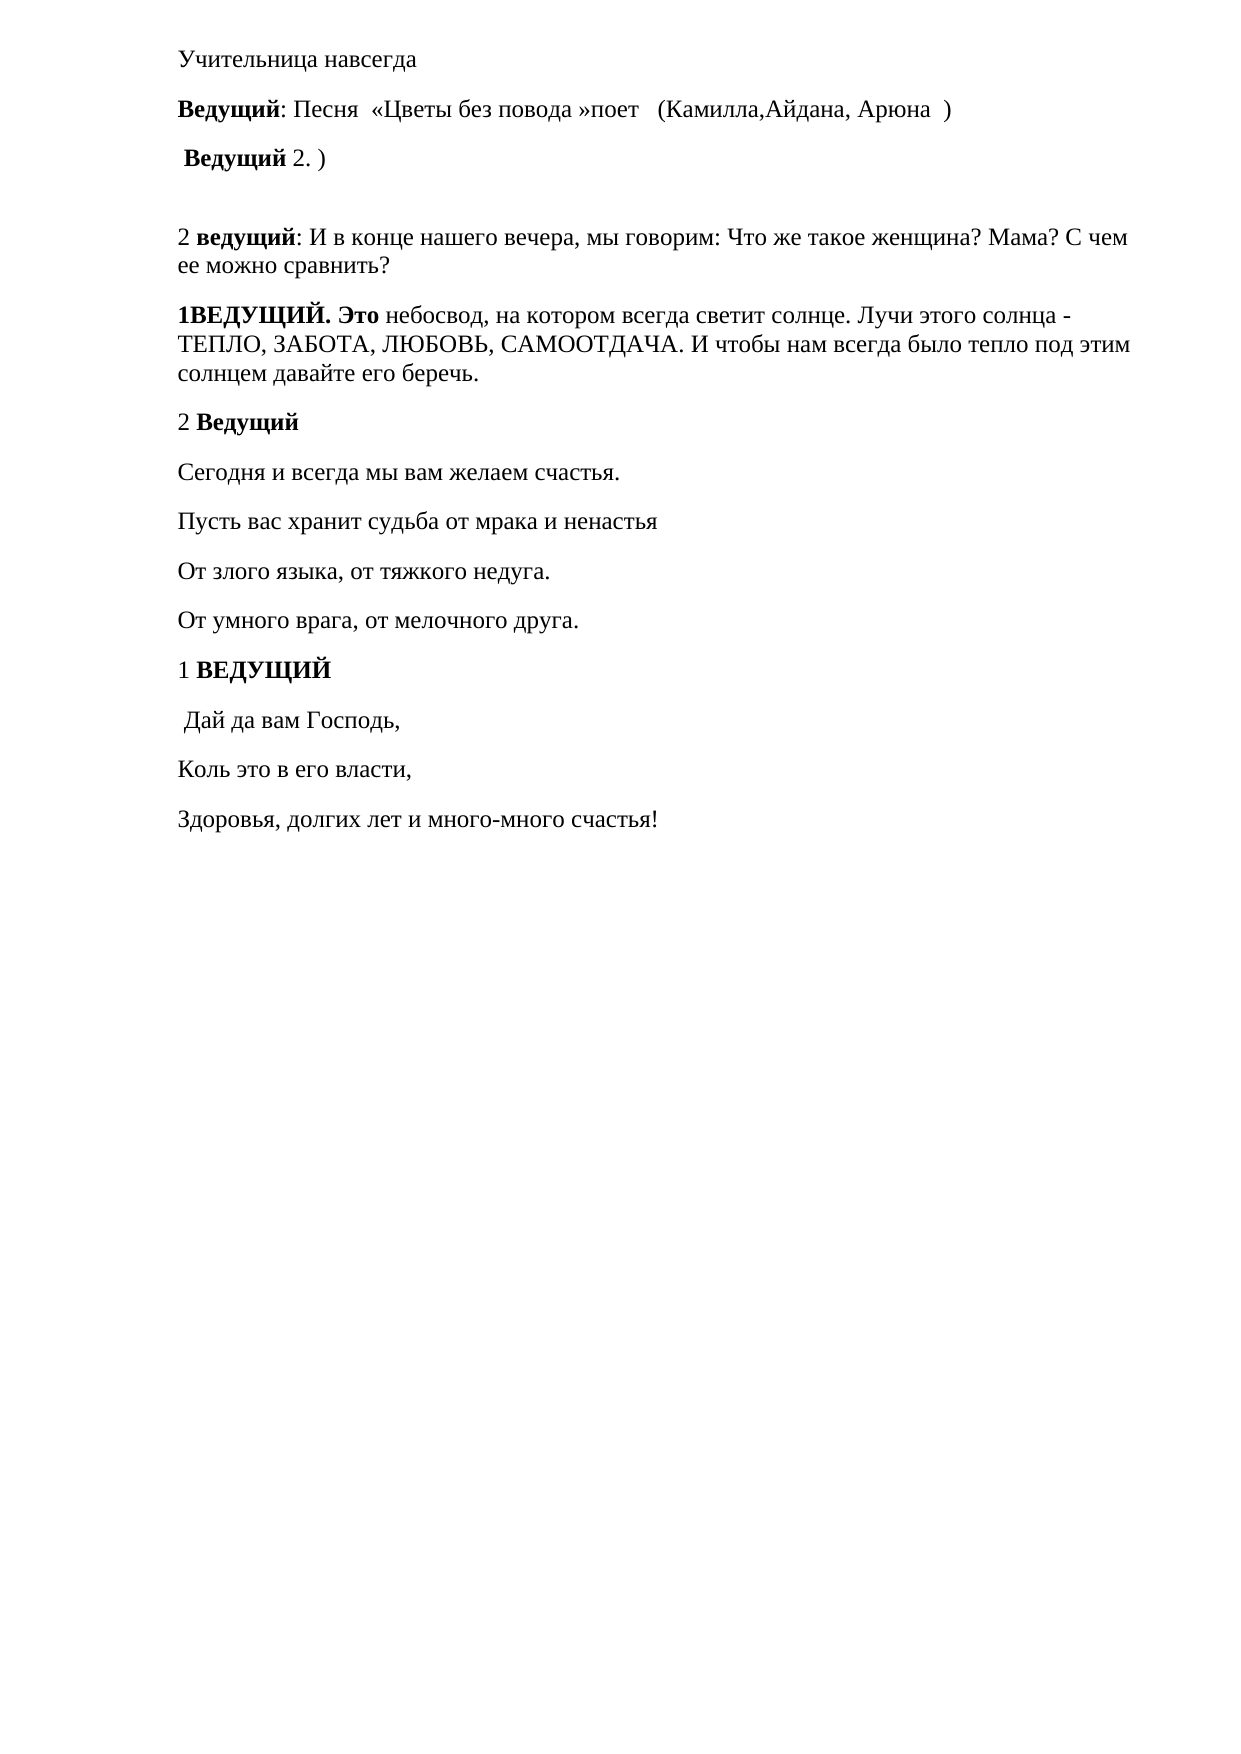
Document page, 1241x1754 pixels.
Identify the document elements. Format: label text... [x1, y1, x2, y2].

text От злого языка, от тяжкого недуга. [177, 556, 1152, 585]
text От умного врага, от мелочного друга. [177, 606, 1152, 634]
text Ведущий: Песня «Цветы без повода »поет (Камилла,Айдана, Арюна ) [177, 94, 1152, 123]
text Коль это в его власти, [177, 754, 1152, 783]
text 2 ведущий: И в конце нашего вечера, мы говорим: Что же такое женщина? Мама? С чем ее можно сравнить? [177, 193, 1152, 279]
text 1 ВЕДУЩИЙ [177, 655, 1152, 684]
text Здоровья, долгих лет и много-много счастья! [177, 804, 1152, 833]
text Учительница навсегда [177, 44, 1152, 73]
text 2 Ведущий [177, 407, 1152, 436]
text Пусть вас хранит судьба от мрака и ненастья [177, 506, 1152, 535]
text 1ВЕДУЩИЙ. Это небосвод, на котором всегда светит солнце. Лучи этого солнца - ТЕПЛО, ЗАБОТА, ЛЮБОВЬ, САМООТДАЧА. И чтобы нам всегда было тепло под этим солнцем давайте его беречь. [177, 300, 1152, 386]
text Ведущий 2. ) [177, 143, 1152, 172]
text Сегодня и всегда мы вам желаем счастья. [177, 457, 1152, 486]
text Дай да вам Господь, [177, 705, 1152, 733]
